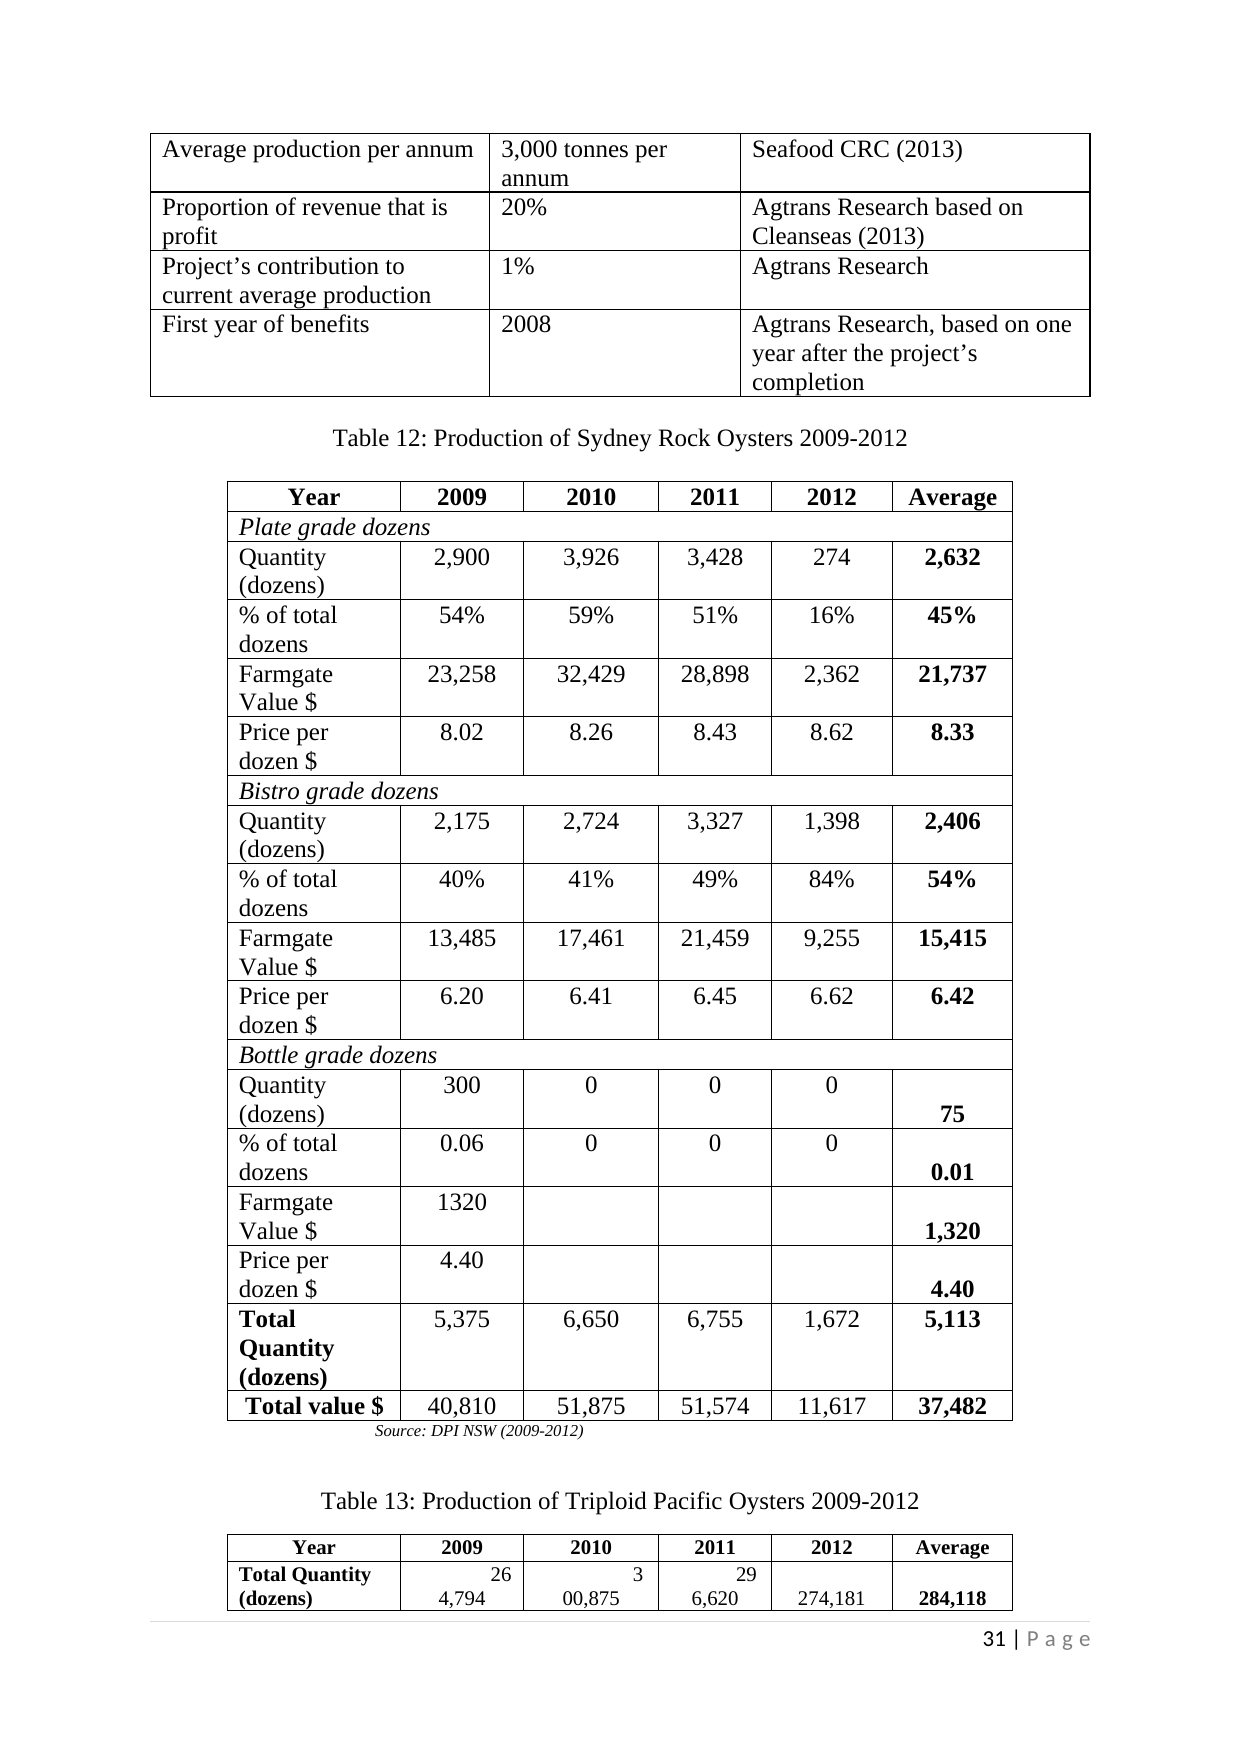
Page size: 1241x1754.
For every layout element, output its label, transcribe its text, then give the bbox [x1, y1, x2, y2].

table_cell Agtrans Research based on Cleanseas (2013) [741, 193, 1089, 250]
table_cell 6.41 [524, 981, 658, 1039]
table_cell Agtrans Research [741, 251, 1089, 308]
table_cell Bottle grade dozens [228, 1040, 1012, 1069]
table_cell 8.43 [659, 717, 771, 775]
table_cell 5,113 [893, 1304, 1012, 1390]
table_cell 17,461 [524, 923, 658, 980]
table_cell 3,327 [659, 806, 771, 863]
table_cell 13,485 [401, 923, 523, 980]
table_cell 0 [524, 1129, 658, 1186]
table_cell 75 [893, 1070, 1012, 1127]
table_cell 300,875 [524, 1562, 658, 1610]
table_header Year [228, 1535, 400, 1561]
table_header Average [893, 1535, 1012, 1561]
table_cell 6.45 [659, 981, 771, 1039]
table_cell 21,459 [659, 923, 771, 980]
table_cell Total Quantity (dozens) [228, 1562, 400, 1610]
table_cell 16% [772, 600, 892, 658]
table_cell 15,415 [893, 923, 1012, 980]
table_cell 2,175 [401, 806, 523, 863]
table_cell 9,255 [772, 923, 892, 980]
table_cell First year of benefits [151, 310, 489, 396]
table_cell 8.26 [524, 717, 658, 775]
table_cell 40% [401, 864, 523, 922]
table_cell 0 [772, 1129, 892, 1186]
table_cell 2,406 [893, 806, 1012, 863]
table_cell Quantity (dozens) [228, 1070, 400, 1127]
table_cell 0 [659, 1129, 771, 1186]
table_cell 0.01 [893, 1129, 1012, 1186]
table_cell 1,398 [772, 806, 892, 863]
table_cell 54% [401, 600, 523, 658]
table_cell Agtrans Research, based on one year after the project’s completion [741, 310, 1089, 396]
table_header Average [893, 482, 1012, 511]
table_cell 51% [659, 600, 771, 658]
table_cell 8.02 [401, 717, 523, 775]
table_cell 4.40 [893, 1246, 1012, 1303]
table_cell 0 [659, 1070, 771, 1127]
table_cell 59% [524, 600, 658, 658]
table_cell 0.06 [401, 1129, 523, 1186]
table_cell 23,258 [401, 659, 523, 716]
table_cell 6.42 [893, 981, 1012, 1039]
table_cell 84% [772, 864, 892, 922]
table_cell 6.20 [401, 981, 523, 1039]
table_cell 2,900 [401, 542, 523, 599]
table_cell 284,118 [893, 1562, 1012, 1610]
table_header 2011 [659, 1535, 771, 1561]
table_cell 1% [490, 251, 740, 308]
table_cell 6,650 [524, 1304, 658, 1390]
table_cell 40,810 [401, 1391, 523, 1420]
table_header 2010 [524, 1535, 658, 1561]
table_cell Farmgate Value $ [228, 1187, 400, 1244]
table_cell 296,620 [659, 1562, 771, 1610]
table_cell Price per dozen $ [228, 717, 400, 775]
table_cell % of total dozens [228, 600, 400, 658]
table_cell 3,000 tonnes per annum [490, 134, 740, 191]
table_cell 6.62 [772, 981, 892, 1039]
table_header 2009 [401, 1535, 523, 1561]
table_cell 11,617 [772, 1391, 892, 1420]
table_cell Farmgate Value $ [228, 659, 400, 716]
table_cell [524, 1187, 658, 1244]
table_cell 4.40 [401, 1246, 523, 1303]
table_cell % of total dozens [228, 1129, 400, 1186]
table_cell Proportion of revenue that is profit [151, 193, 489, 250]
table_cell [524, 1246, 658, 1303]
table_cell [772, 1246, 892, 1303]
table_cell 8.62 [772, 717, 892, 775]
table_cell 21,737 [893, 659, 1012, 716]
table_cell 300 [401, 1070, 523, 1127]
table_header 2012 [772, 482, 892, 511]
table_cell Price per dozen $ [228, 1246, 400, 1303]
table_cell 3,926 [524, 542, 658, 599]
table_cell 28,898 [659, 659, 771, 716]
table_cell 1,672 [772, 1304, 892, 1390]
table_cell 1320 [401, 1187, 523, 1244]
table_cell Quantity (dozens) [228, 542, 400, 599]
table_cell 264,794 [401, 1562, 523, 1610]
table_cell 6,755 [659, 1304, 771, 1390]
table_cell 274,181 [772, 1562, 892, 1610]
text Table 13: Production of Triploid Pacific Oysters 2009-2012 [150, 1486, 1090, 1514]
table_cell % of total dozens [228, 864, 400, 922]
table_cell 51,574 [659, 1391, 771, 1420]
text Source: DPI NSW (2009-2012) [150, 1421, 1090, 1440]
table_cell 51,875 [524, 1391, 658, 1420]
table_cell Bistro grade dozens [228, 776, 1012, 805]
table_cell 5,375 [401, 1304, 523, 1390]
table_cell Quantity (dozens) [228, 806, 400, 863]
table_cell 2,632 [893, 542, 1012, 599]
table_cell 2,362 [772, 659, 892, 716]
table_cell 8.33 [893, 717, 1012, 775]
table_header Year [228, 482, 400, 511]
table_cell 45% [893, 600, 1012, 658]
table_cell Project’s contribution to current average production [151, 251, 489, 308]
table_cell Total Quantity (dozens) [228, 1304, 400, 1390]
table_cell 37,482 [893, 1391, 1012, 1420]
table_cell 0 [772, 1070, 892, 1127]
table_cell 1,320 [893, 1187, 1012, 1244]
table_cell Farmgate Value $ [228, 923, 400, 980]
table_cell [772, 1187, 892, 1244]
table_header 2011 [659, 482, 771, 511]
table_cell 0 [524, 1070, 658, 1127]
table_cell 54% [893, 864, 1012, 922]
table_cell 49% [659, 864, 771, 922]
table_cell Total value $ [228, 1391, 400, 1420]
text Table 12: Production of Sydney Rock Oysters 2009-2012 [150, 423, 1090, 452]
table_cell [659, 1187, 771, 1244]
table_cell 32,429 [524, 659, 658, 716]
table_cell 2,724 [524, 806, 658, 863]
table_cell Seafood CRC (2013) [741, 134, 1089, 191]
table_cell Plate grade dozens [228, 512, 1012, 541]
table_cell 3,428 [659, 542, 771, 599]
table_header 2012 [772, 1535, 892, 1561]
table_cell 20% [490, 193, 740, 250]
table_cell 41% [524, 864, 658, 922]
table_header 2009 [401, 482, 523, 511]
table_cell 274 [772, 542, 892, 599]
table_cell Average production per annum [151, 134, 489, 191]
table_cell 2008 [490, 310, 740, 396]
table_cell Price per dozen $ [228, 981, 400, 1039]
table_cell [659, 1246, 771, 1303]
table_header 2010 [524, 482, 658, 511]
